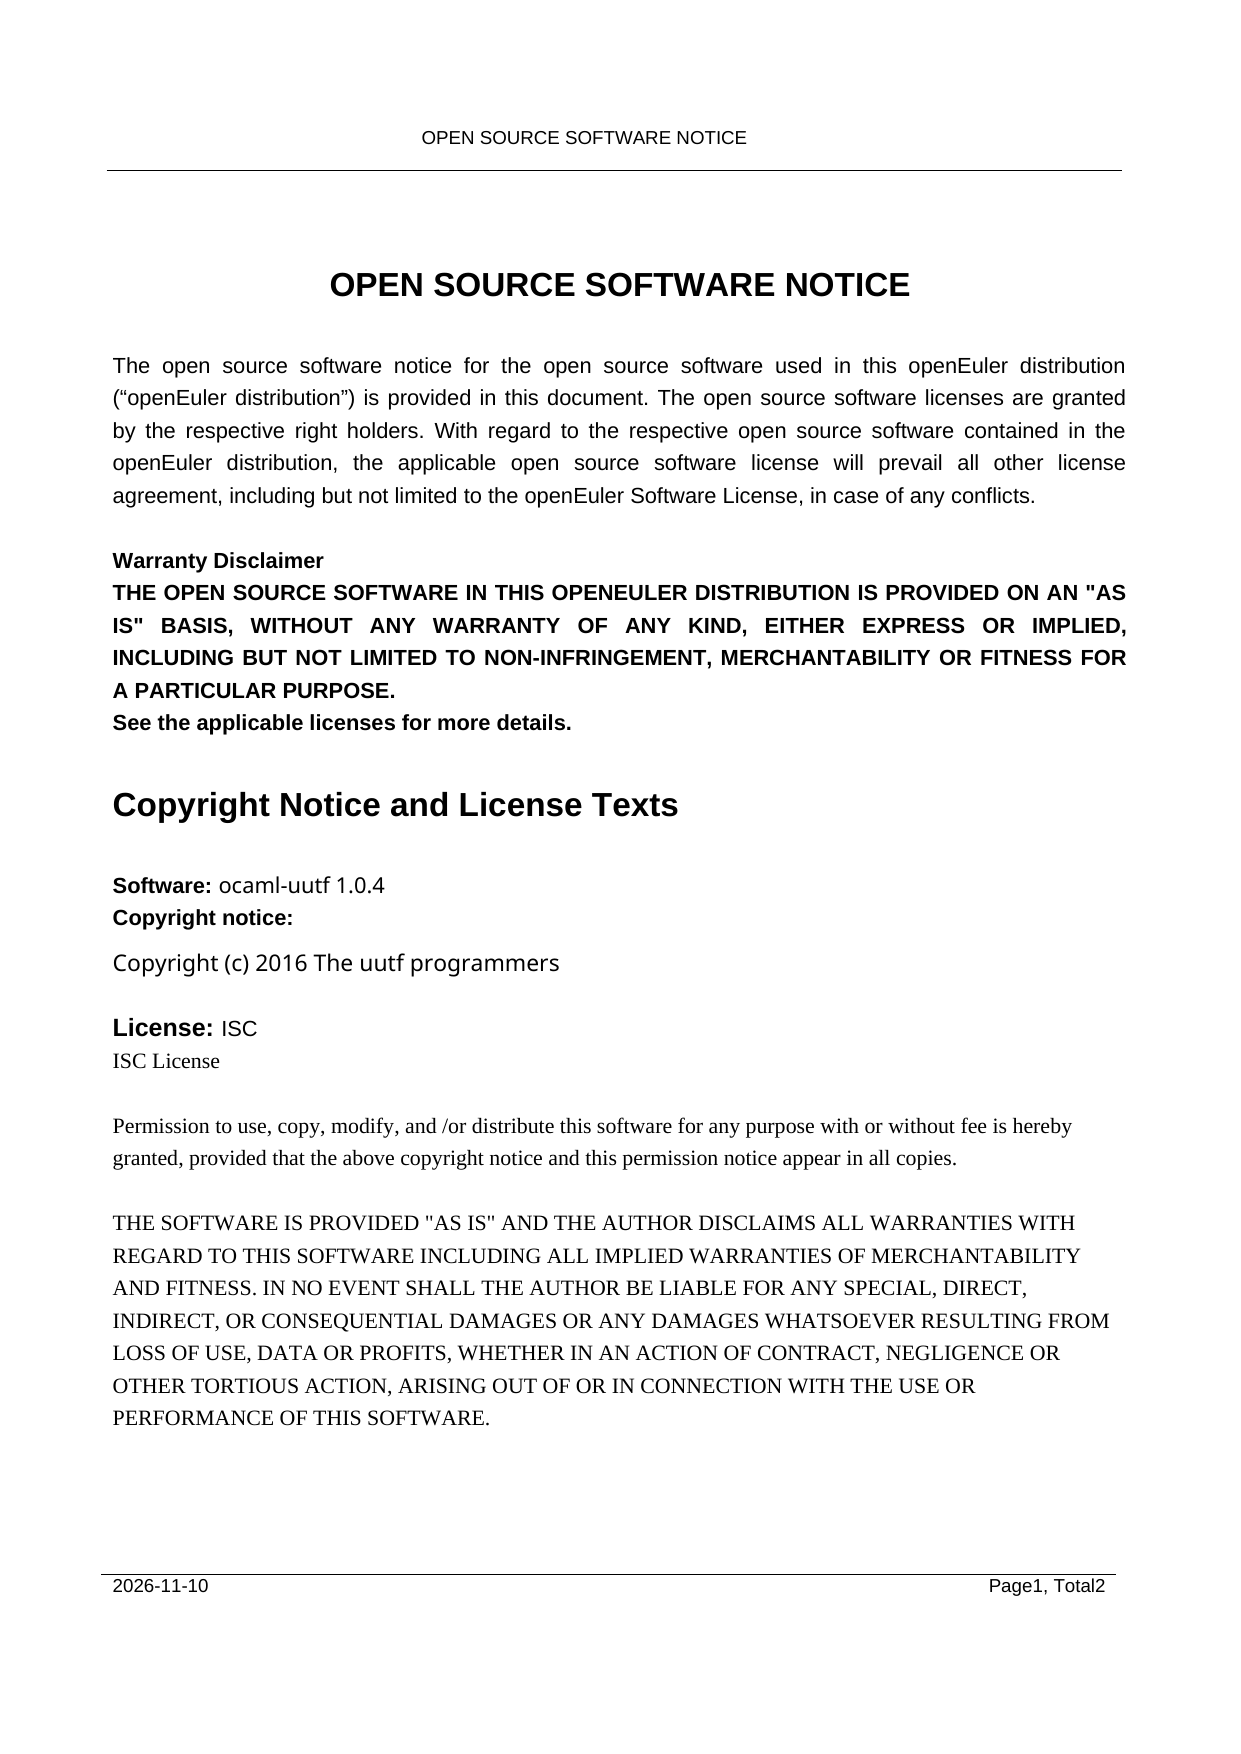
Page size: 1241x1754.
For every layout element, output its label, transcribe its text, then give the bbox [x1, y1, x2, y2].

text OPEN SOURCE SOFTWARE NOTICE [112, 251, 1128, 316]
text ISC License Permission to use, copy, modify, and /or distribute this software for any purpose with or without fee is hereby granted, provided that the above copyright notice and this permission notice appear in all copies. THE SOFTWARE IS PROVIDED "AS IS" AND THE AUTHOR DISCLAIMS ALL WARRANTIES WITH REGARD TO THIS SOFTWARE INCLUDING ALL IMPLIED WARRANTIES OF MERCHANTABILITY AND FITNESS. IN NO EVENT SHALL THE AUTHOR BE LIABLE FOR ANY SPECIAL, DIRECT, INDIRECT, OR CONSEQUENTIAL DAMAGES OR ANY DAMAGES WHATSOEVER RESULTING FROM LOSS OF USE, DATA OR PROFITS, WHETHER IN AN ACTION OF CONTRACT, NEGLIGENCE OR OTHER TORTIOUS ACTION, ARISING OUT OF OR IN CONNECTION WITH THE USE OR PERFORMANCE OF THIS SOFTWARE. [112, 1044, 1128, 1467]
text License: ISC [112, 1012, 1128, 1044]
text Warranty Disclaimer [112, 544, 1128, 576]
text Copyright notice: [112, 901, 1128, 934]
text Copyright (c) 2016 The uutf programmers [112, 947, 1128, 1012]
title Software: ocaml-uutf 1.0.4 [112, 869, 1128, 901]
text Copyright Notice and License Texts [112, 771, 1128, 836]
text The open source software notice for the open source software used in this openEuler distribution (“openEuler distribution”) is provided in this document. The open source software licenses are granted by the respective right holders. With regard to the respective open source software contained in the openEuler distribution, the applicable open source software license will prevail all other license agreement, including but not limited to the openEuler Software License, in case of any conflicts. [112, 349, 1128, 511]
text THE OPEN SOURCE SOFTWARE IN THIS OPENEULER DISTRIBUTION IS PROVIDED ON AN "AS IS" BASIS, WITHOUT ANY WARRANTY OF ANY KIND, EITHER EXPRESS OR IMPLIED, INCLUDING BUT NOT LIMITED TO NON-INFRINGEMENT, MERCHANTABILITY OR FITNESS FOR A PARTICULAR PURPOSE. See the applicable licenses for more details. [112, 576, 1128, 739]
